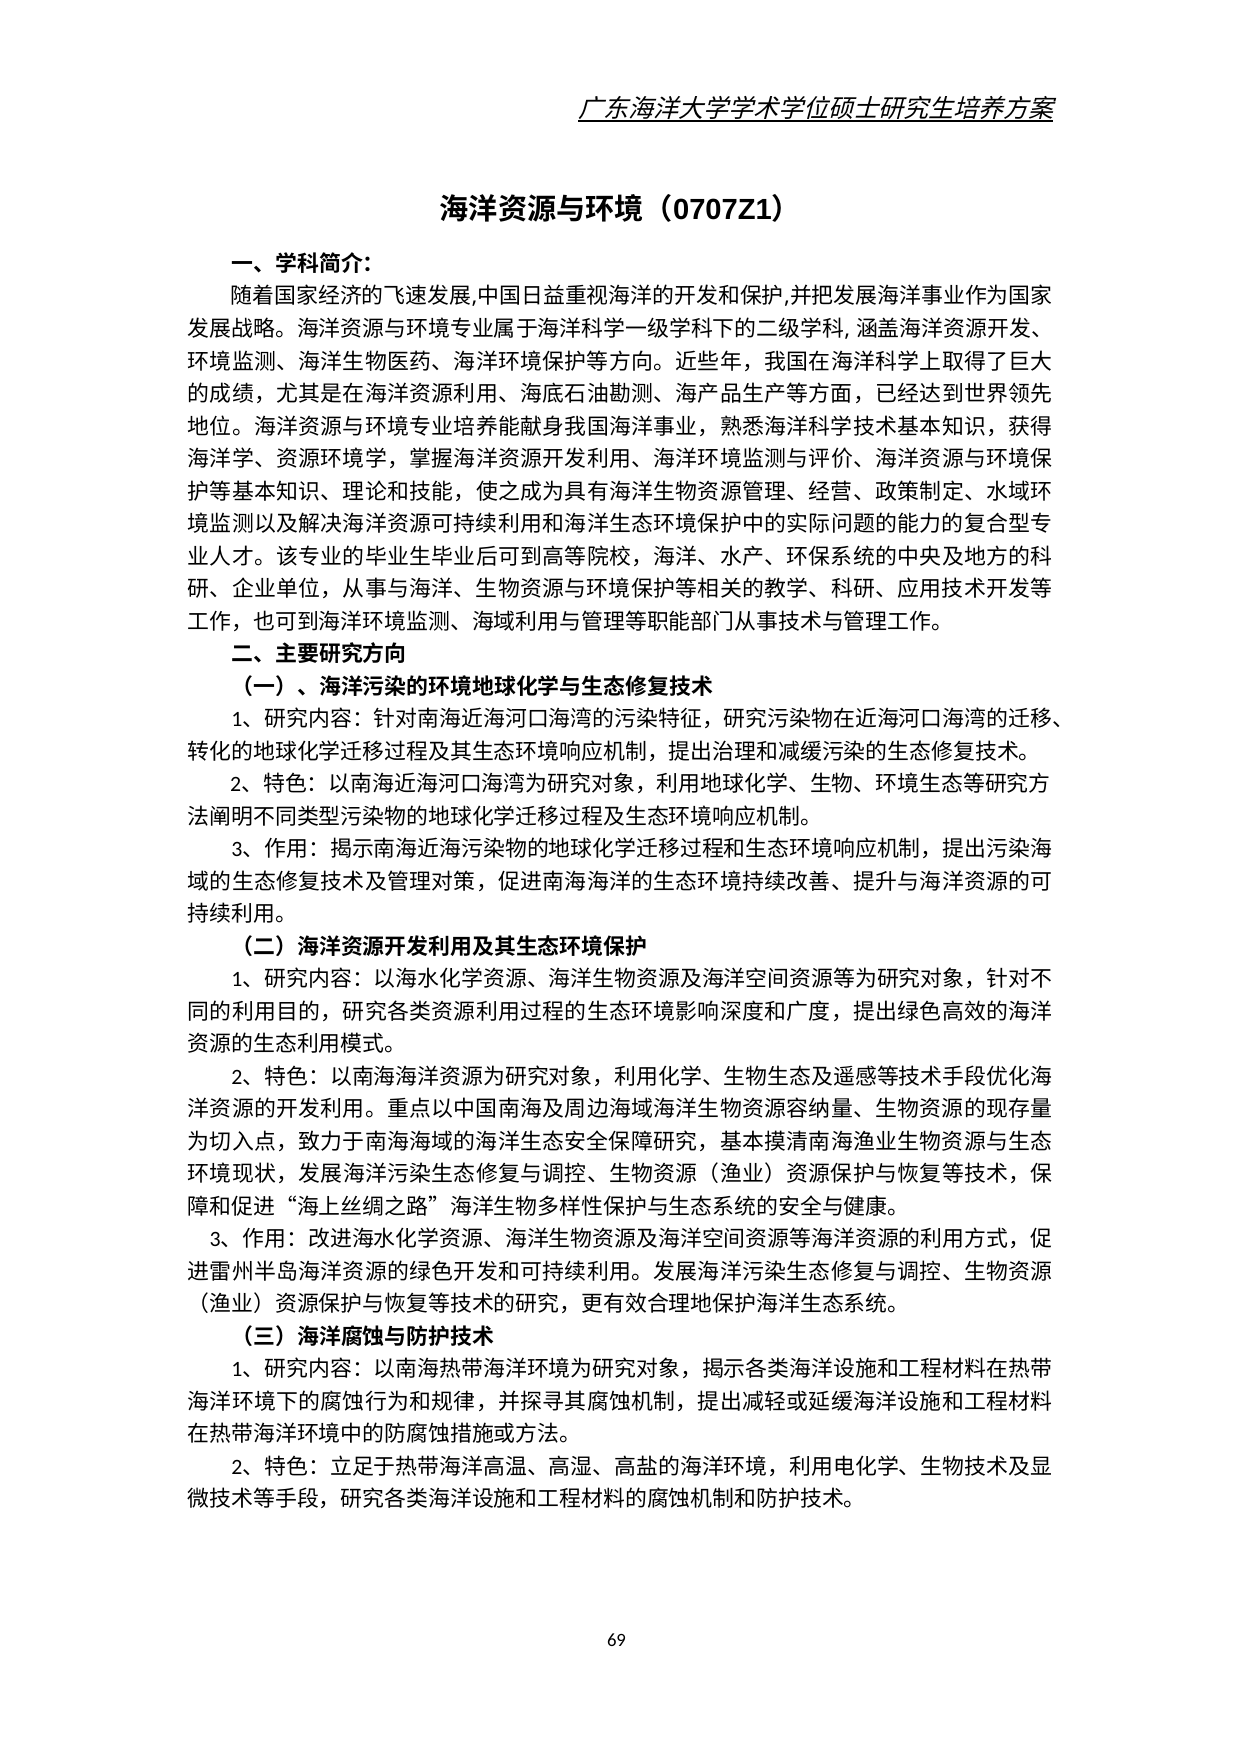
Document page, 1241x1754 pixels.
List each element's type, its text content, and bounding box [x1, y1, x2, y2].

text 1、研究内容：以南海热带海洋环境为研究对象，揭示各类海洋设施和工程材料在热带海洋环境下的腐蚀行为和规律，并探寻其腐蚀机制，提出减轻或延缓海洋设施和工程材料在热带海洋环境中的防腐蚀措施或方法。 [187, 1351, 1053, 1448]
text （三）海洋腐蚀与防护技术 [187, 1318, 1053, 1351]
text 二、主要研究方向 [187, 636, 1053, 668]
text 2、特色：以南海海洋资源为研究对象，利用化学、生物生态及遥感等技术手段优化海洋资源的开发利用。重点以中国南海及周边海域海洋生物资源容纳量、生物资源的现存量为切入点，致力于南海海域的海洋生态安全保障研究，基本摸清南海渔业生物资源与生态环境现状，发展海洋污染生态修复与调控、生物资源（渔业）资源保护与恢复等技术，保障和促进“海上丝绸之路”海洋生物多样性保护与生态系统的安全与健康。 [187, 1058, 1053, 1221]
text （一）、海洋污染的环境地球化学与生态修复技术 [187, 668, 1053, 701]
text （二）海洋资源开发利用及其生态环境保护 [187, 928, 1053, 961]
text 一、学科简介： [187, 246, 1053, 278]
text 3、作用：揭示南海近海污染物的地球化学迁移过程和生态环境响应机制，提出污染海域的生态修复技术及管理对策，促进南海海洋的生态环境持续改善、提升与海洋资源的可持续利用。 [187, 831, 1053, 928]
title 海洋资源与环境（0707Z1） [187, 174, 1053, 239]
text 2、特色：以南海近海河口海湾为研究对象，利用地球化学、生物、环境生态等研究方法阐明不同类型污染物的地球化学迁移过程及生态环境响应机制。 [187, 766, 1053, 831]
text 2、特色：立足于热带海洋高温、高湿、高盐的海洋环境，利用电化学、生物技术及显微技术等手段，研究各类海洋设施和工程材料的腐蚀机制和防护技术。 [187, 1448, 1053, 1513]
text 1、研究内容：针对南海近海河口海湾的污染特征，研究污染物在近海河口海湾的迁移、转化的地球化学迁移过程及其生态环境响应机制，提出治理和减缓污染的生态修复技术。 [187, 701, 1053, 766]
text 3、作用：改进海水化学资源、海洋生物资源及海洋空间资源等海洋资源的利用方式，促进雷州半岛海洋资源的绿色开发和可持续利用。发展海洋污染生态修复与调控、生物资源（渔业）资源保护与恢复等技术的研究，更有效合理地保护海洋生态系统。 [187, 1221, 1053, 1318]
text 1、研究内容：以海水化学资源、海洋生物资源及海洋空间资源等为研究对象，针对不同的利用目的，研究各类资源利用过程的生态环境影响深度和广度，提出绿色高效的海洋资源的生态利用模式。 [187, 961, 1053, 1058]
text 随着国家经济的飞速发展,中国日益重视海洋的开发和保护,并把发展海洋事业作为国家发展战略。海洋资源与环境专业属于海洋科学一级学科下的二级学科, 涵盖海洋资源开发、环境监测、海洋生物医药、海洋环境保护等方向。近些年，我国在海洋科学上取得了巨大的成绩，尤其是在海洋资源利用、海底石油勘测、海产品生产等方面，已经达到世界领先地位。海洋资源与环境专业培养能献身我国海洋事业，熟悉海洋科学技术基本知识，获得海洋学、资源环境学，掌握海洋资源开发利用、海洋环境监测与评价、海洋资源与环境保护等基本知识、理论和技能，使之成为具有海洋生物资源管理、经营、政策制定、水域环境监测以及解决海洋资源可持续利用和海洋生态环境保护中的实际问题的能力的复合型专业人才。该专业的毕业生毕业后可到高等院校，海洋、水产、环保系统的中央及地方的科研、企业单位，从事与海洋、生物资源与环境保护等相关的教学、科研、应用技术开发等工作，也可到海洋环境监测、海域利用与管理等职能部门从事技术与管理工作。 [187, 278, 1053, 636]
